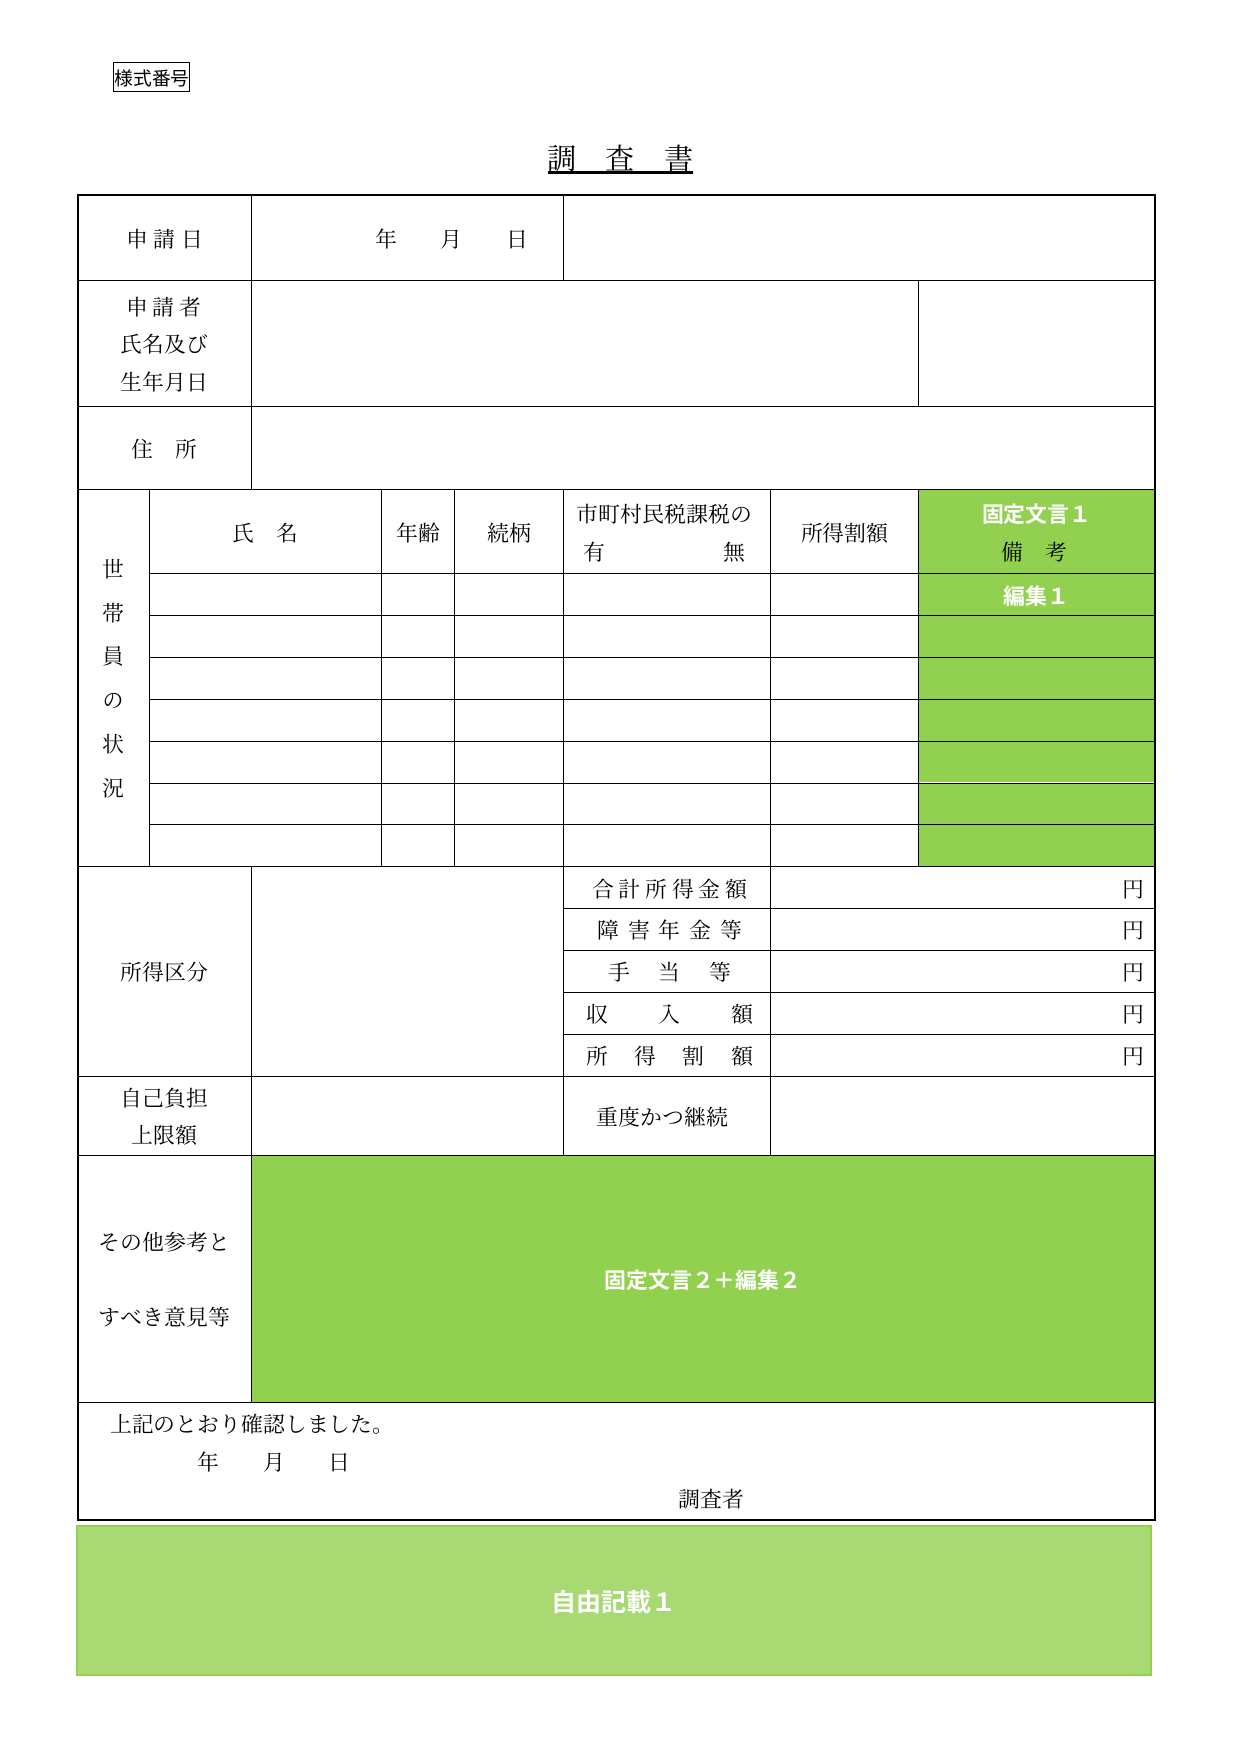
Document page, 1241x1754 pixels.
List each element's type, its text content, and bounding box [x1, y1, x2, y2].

table_cell [919, 784, 1154, 824]
table_cell [771, 658, 918, 699]
table_cell [455, 658, 563, 699]
table_cell 市町村民税課税の 有 無 [564, 490, 770, 573]
text 調 査 書 [77, 119, 1163, 194]
table_cell [919, 825, 1154, 866]
table_cell [382, 700, 454, 741]
table_cell 所得割額 [771, 490, 918, 573]
table_cell 円 [771, 1035, 1154, 1076]
table_cell [455, 574, 563, 615]
table_cell [382, 616, 454, 657]
table_cell [252, 867, 563, 1076]
table_cell 年齢 [382, 490, 454, 573]
table_cell [564, 658, 770, 699]
table_cell 収 入 額 [564, 993, 770, 1034]
table_cell [382, 784, 454, 824]
table_cell [771, 825, 918, 866]
table_cell [564, 700, 770, 741]
table_cell 所 得 割 額 [564, 1035, 770, 1076]
table_cell 氏 名 [150, 490, 381, 573]
table_cell [382, 742, 454, 782]
table_cell 自己負担 上限額 [79, 1077, 251, 1155]
table_cell 世 帯 員 の 状 況 [79, 490, 149, 866]
table_cell [455, 784, 563, 824]
table_cell 手当等 [564, 951, 770, 992]
table_cell [564, 742, 770, 782]
table_cell [771, 574, 918, 615]
table_cell 所得区分 [79, 867, 251, 1076]
table_cell [919, 742, 1154, 782]
table_cell 上記のとおり確認しました。 年 月 日 調査者 [79, 1403, 1154, 1519]
table_cell [564, 574, 770, 615]
table_cell 円 [771, 993, 1154, 1034]
table_cell [252, 281, 918, 406]
table_header [564, 196, 1154, 280]
table_header 申 請 日 [79, 196, 251, 280]
table_cell [382, 574, 454, 615]
table_cell [771, 616, 918, 657]
table_cell [382, 658, 454, 699]
table_cell 続柄 [455, 490, 563, 573]
table_cell [150, 825, 381, 866]
table_cell [564, 784, 770, 824]
table_cell [455, 742, 563, 782]
table_cell [455, 700, 563, 741]
table_cell 障害年金等 [564, 909, 770, 950]
table_cell [150, 784, 381, 824]
table_cell [150, 700, 381, 741]
table_cell [919, 658, 1154, 699]
table_cell [919, 281, 1154, 406]
table_cell [564, 825, 770, 866]
table_cell [382, 825, 454, 866]
table_cell その他参考と すべき意見等 [79, 1156, 251, 1402]
table_cell [564, 616, 770, 657]
table_cell [150, 574, 381, 615]
table_cell [771, 784, 918, 824]
table_cell [919, 616, 1154, 657]
table_cell [150, 658, 381, 699]
table_cell [771, 700, 918, 741]
table_cell 固定文言２＋編集２ [252, 1156, 1154, 1402]
table_cell 住所 [79, 407, 251, 489]
table_cell 円 [771, 909, 1154, 950]
table_cell 重度かつ継続 [564, 1077, 770, 1155]
table_cell [771, 742, 918, 782]
table_cell 合計所得金額 [564, 867, 770, 908]
table_cell [455, 825, 563, 866]
table_cell [455, 616, 563, 657]
table_cell [252, 1077, 563, 1155]
table_cell [150, 616, 381, 657]
table_cell 編集１ [919, 574, 1154, 615]
table_cell [771, 1077, 1154, 1155]
table_cell 円 [771, 951, 1154, 992]
table_cell 固定文言１ 備 考 [919, 490, 1154, 573]
table_header 年 月 日 [252, 196, 563, 280]
table_cell [252, 407, 1154, 489]
table_cell [150, 742, 381, 782]
table_cell 円 [771, 867, 1154, 908]
table_cell [919, 700, 1154, 741]
table_cell 申請者 氏名及び 生年月日 [79, 281, 251, 406]
